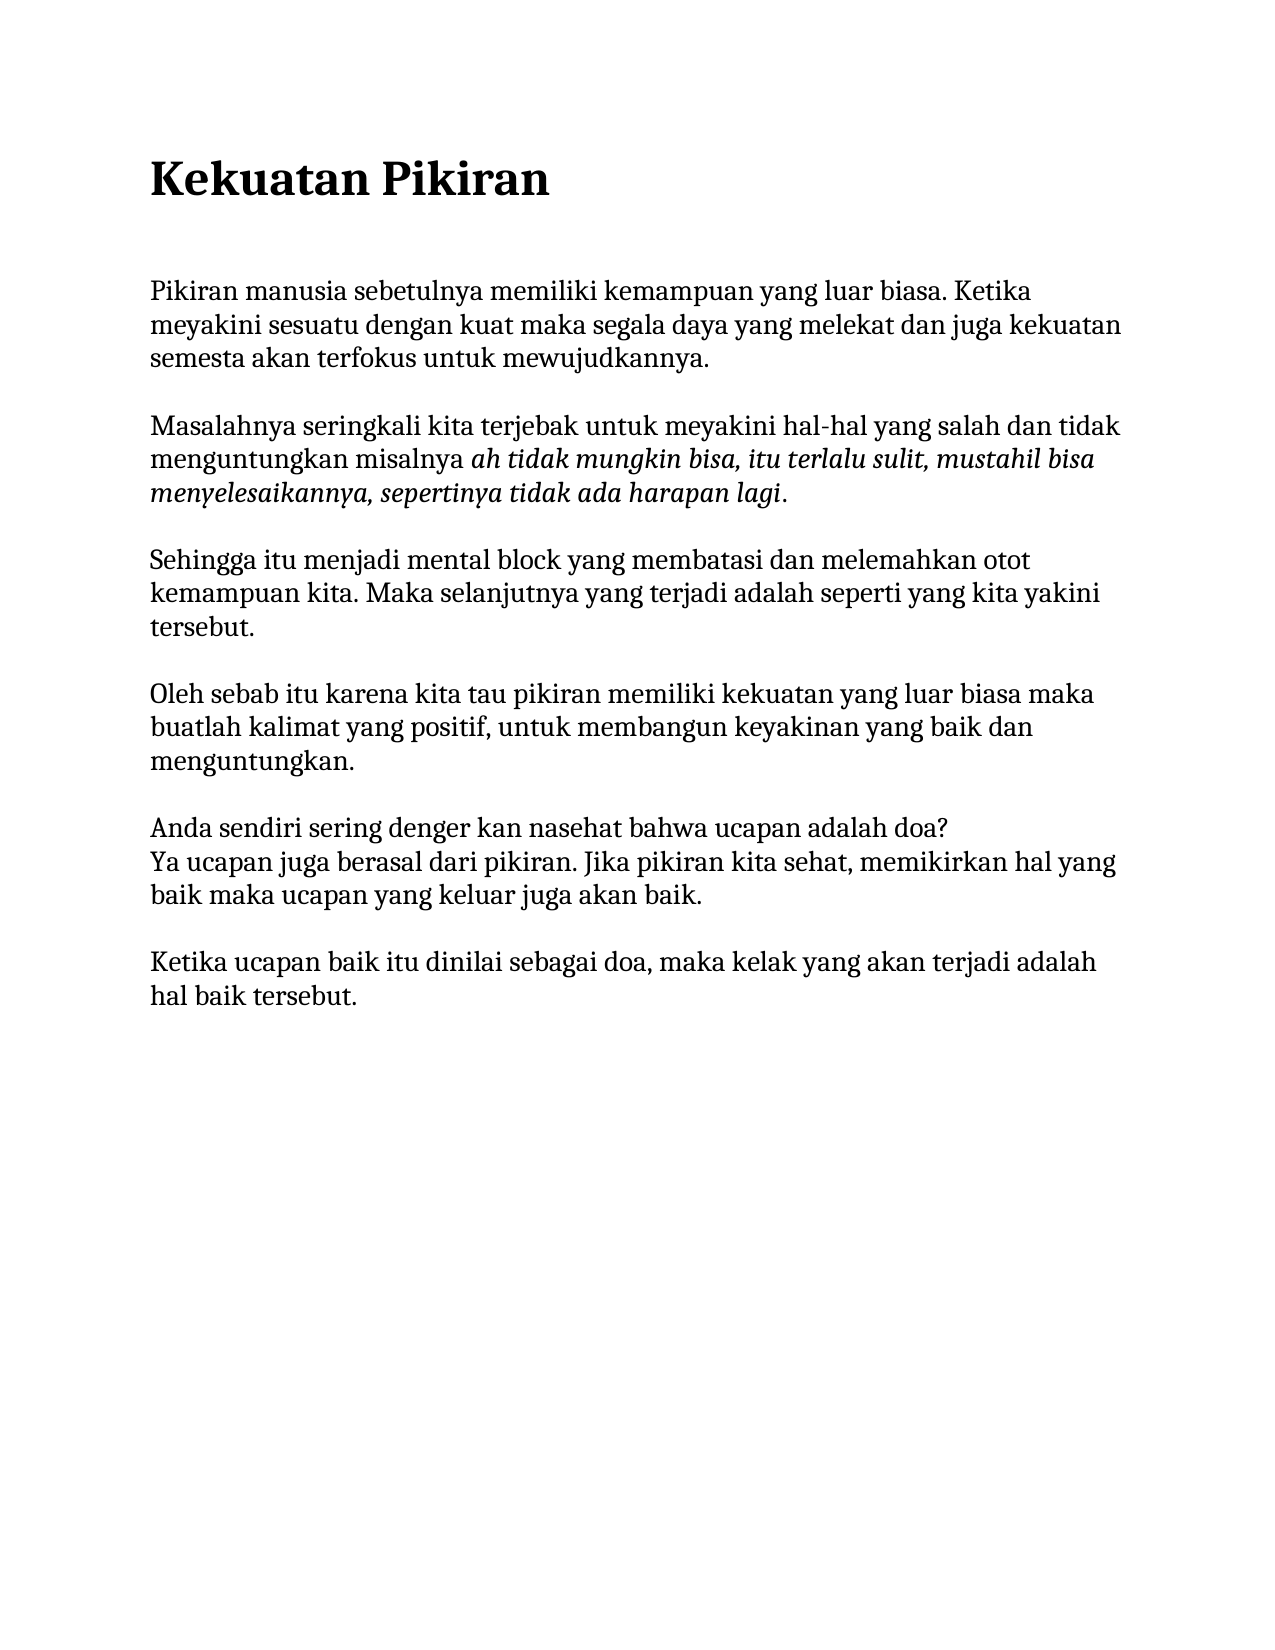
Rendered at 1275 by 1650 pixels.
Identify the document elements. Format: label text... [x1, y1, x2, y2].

text Oleh sebab itu karena kita tau pikiran memiliki kekuatan yang luar biasa maka buatlah kalimat yang positif, untuk membangun keyakinan yang baik dan menguntungkan. [150, 677, 1125, 778]
text Sehingga itu menjadi mental block yang membatasi dan melemahkan otot kemampuan kita. Maka selanjutnya yang terjadi adalah seperti yang kita yakini tersebut. [150, 543, 1125, 643]
text Masalahnya seringkali kita terjebak untuk meyakini hal-hal yang salah dan tidak menguntungkan misalnya ah tidak mungkin bisa, itu terlalu sulit, mustahil bisa menyelesaikannya, sepertinya tidak ada harapan lagi. [150, 409, 1125, 509]
text Ketika ucapan baik itu dinilai sebagai doa, maka kelak yang akan terjadi adalah hal baik tersebut. [150, 945, 1125, 1012]
text Anda sendiri sering denger kan nasehat bahwa ucapan adalah doa? [150, 811, 1125, 845]
text Pikiran manusia sebetulnya memiliki kemampuan yang luar biasa. Ketika meyakini sesuatu dengan kuat maka segala daya yang melekat dan juga kekuatan semesta akan terfokus untuk mewujudkannya. [150, 274, 1125, 375]
text Ya ucapan juga berasal dari pikiran. Jika pikiran kita sehat, memikirkan hal yang baik maka ucapan yang keluar juga akan baik. [150, 845, 1125, 912]
text Kekuatan Pikiran [150, 150, 1125, 207]
